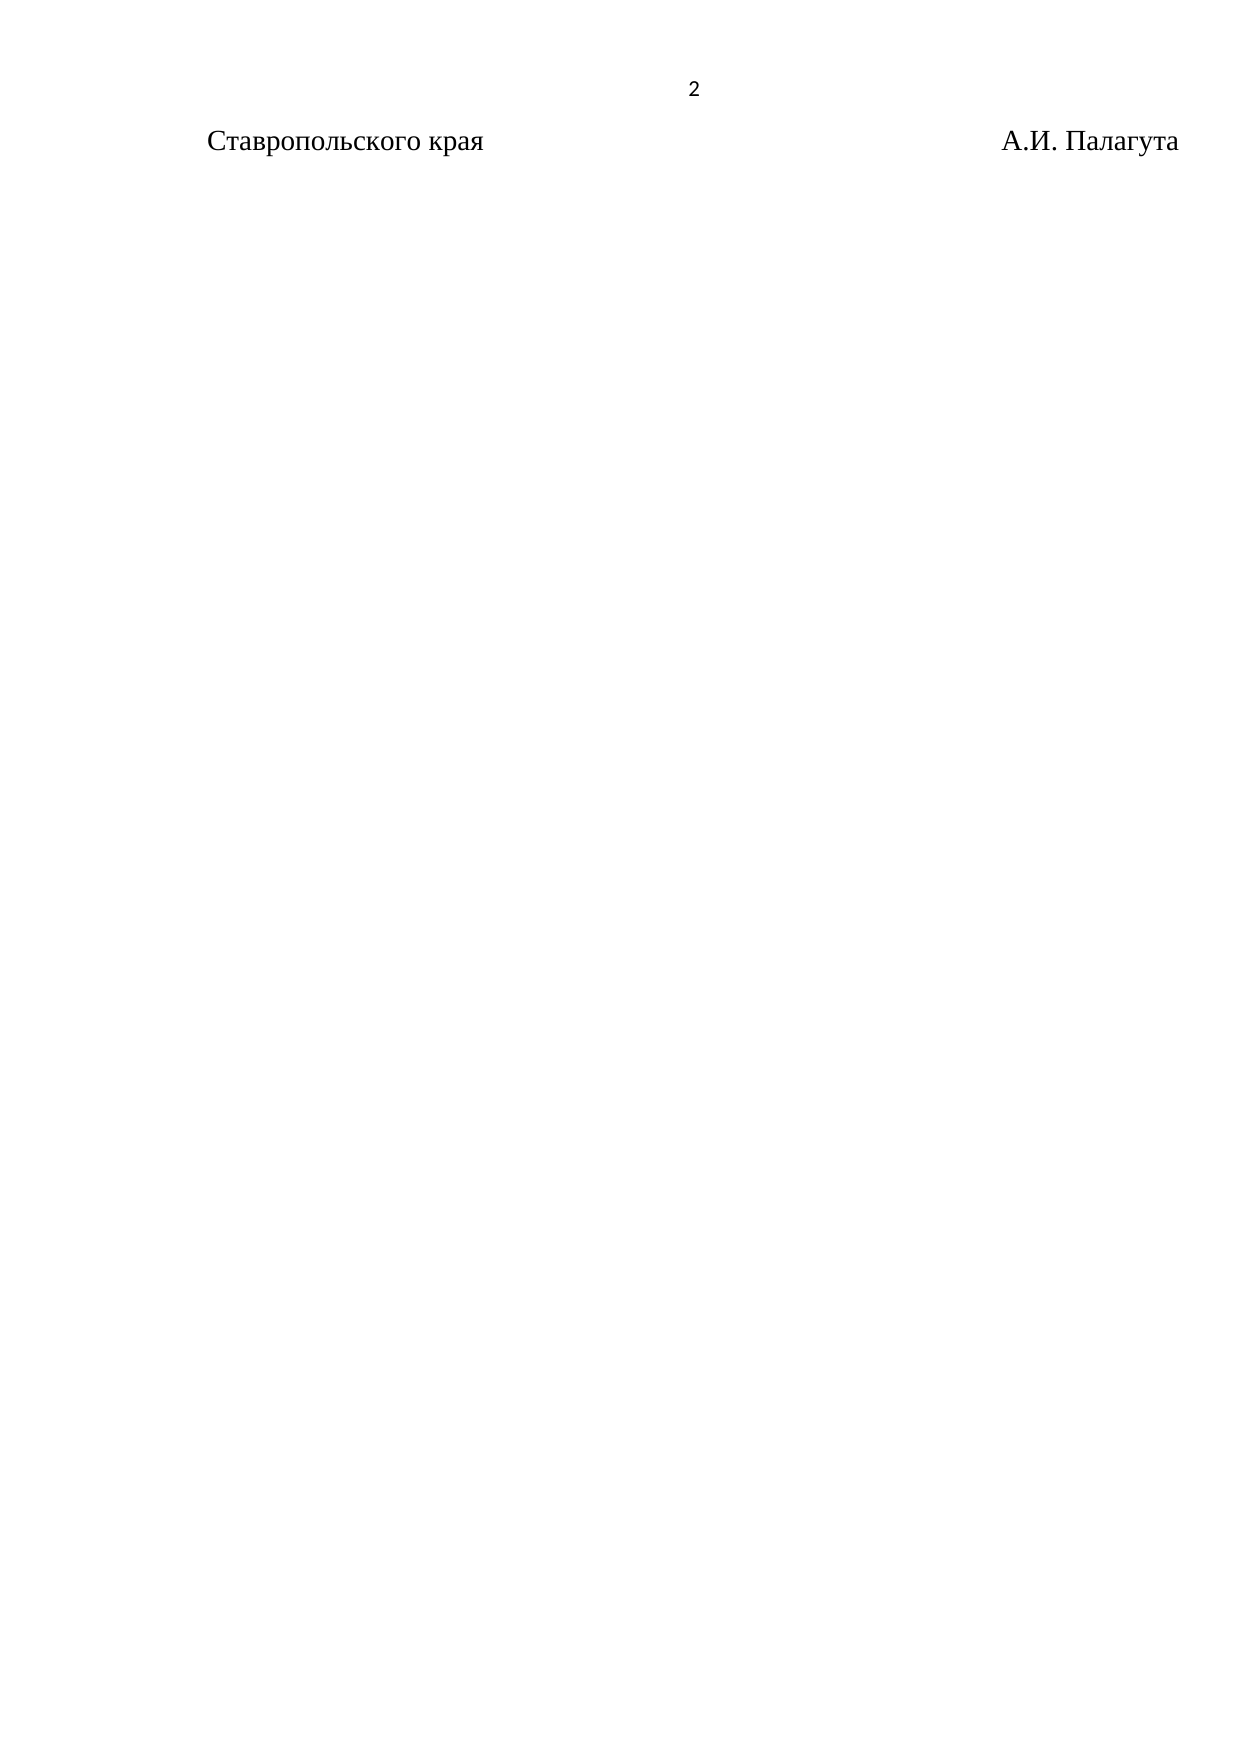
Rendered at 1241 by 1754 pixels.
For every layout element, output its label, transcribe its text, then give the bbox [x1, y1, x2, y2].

text Ставропольского края А.И. Палагута [207, 130, 1181, 155]
